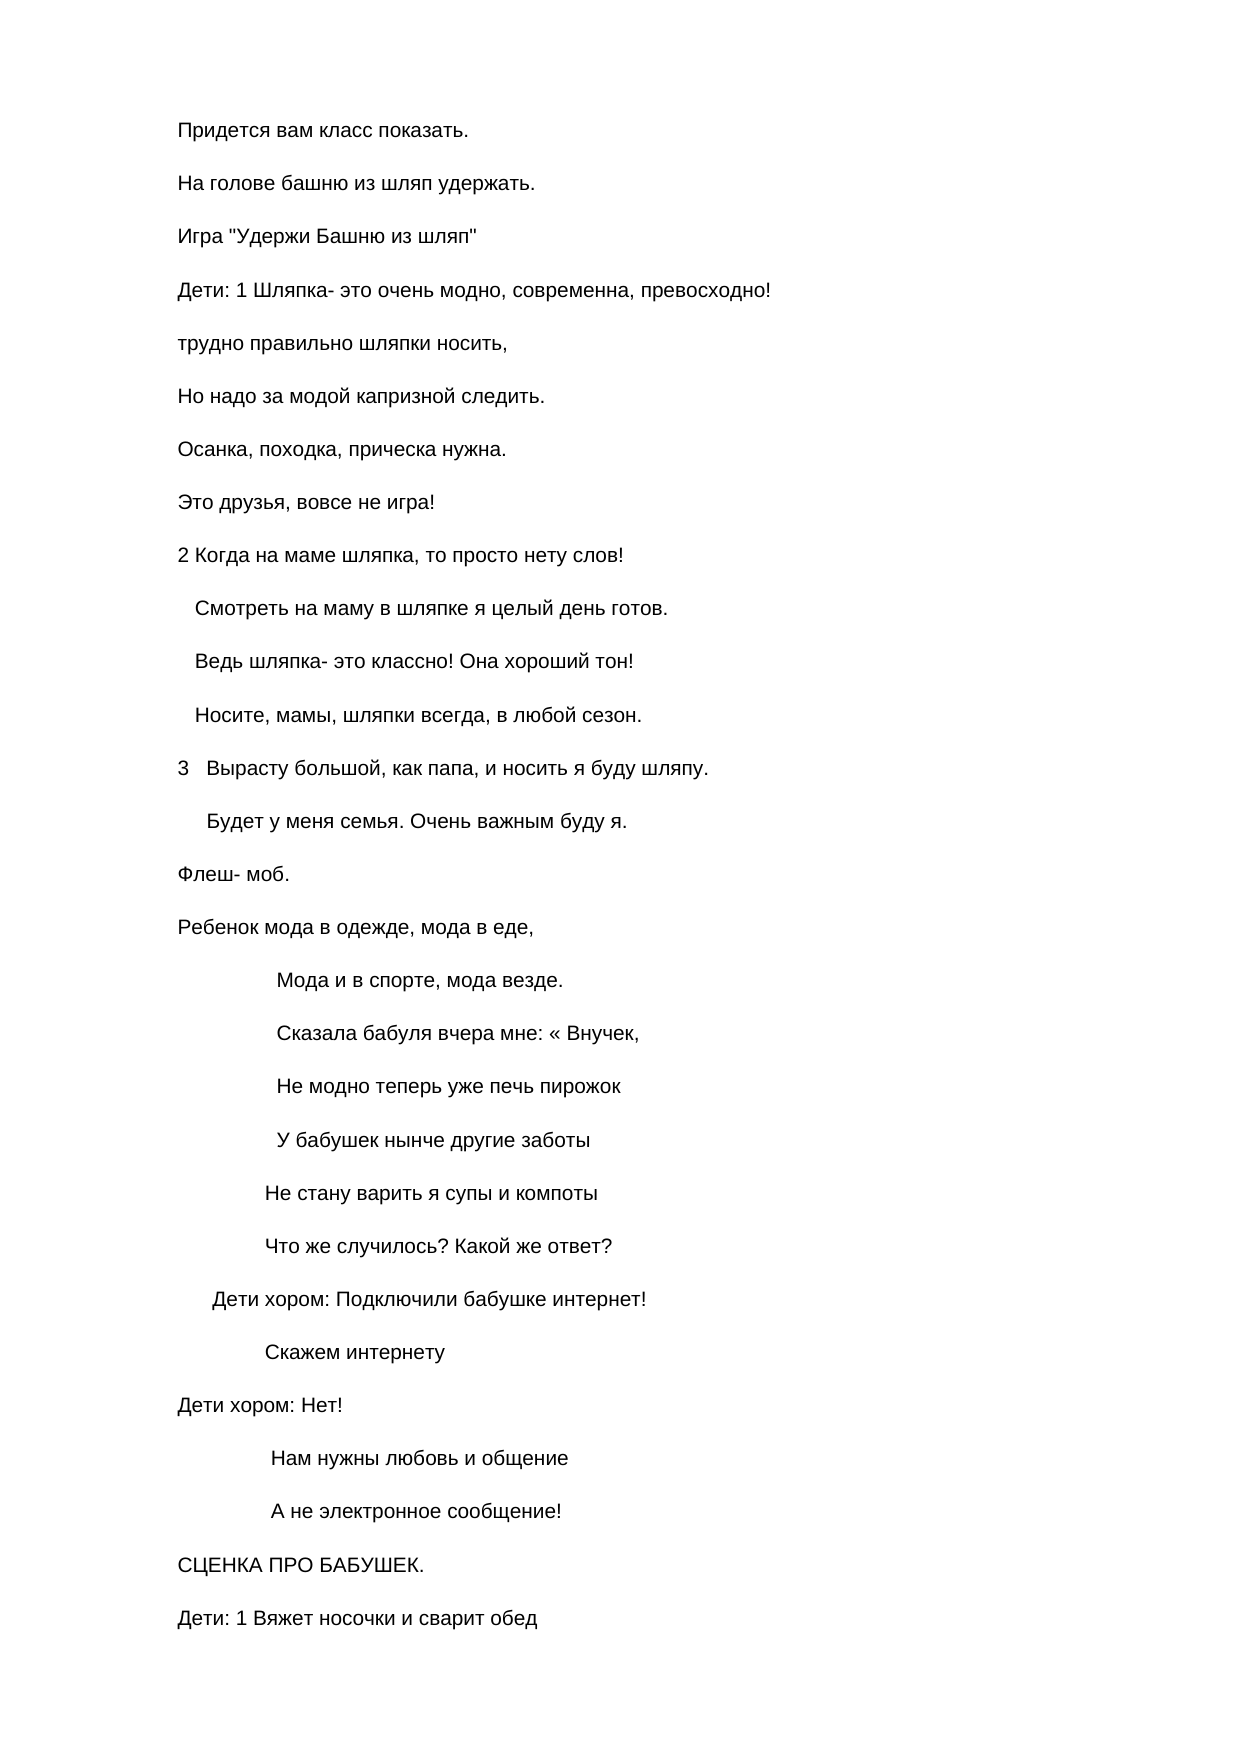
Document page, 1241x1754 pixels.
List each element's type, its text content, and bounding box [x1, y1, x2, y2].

text Ребенок мода в одежде, мода в еде, [177, 915, 1152, 939]
text Дети: 1 Шляпка- это очень модно, современна, превосходно! [177, 277, 1152, 301]
text Сказала бабуля вчера мне: « Внучек, [177, 1021, 1152, 1045]
text Дети хором: Нет! [177, 1393, 1152, 1417]
text Носите, мамы, шляпки всегда, в любой сезон. [177, 702, 1152, 726]
text Но надо за модой капризной следить. [177, 384, 1152, 408]
text А не электронное сообщение! [177, 1499, 1152, 1523]
text Это друзья, вовсе не игра! [177, 490, 1152, 514]
text 2 Когда на маме шляпка, то просто нету слов! [177, 543, 1152, 567]
text Мода и в спорте, мода везде. [177, 968, 1152, 992]
text Что же случилось? Какой же ответ? [177, 1234, 1152, 1258]
text Дети: 1 Вяжет носочки и сварит обед [177, 1606, 1152, 1629]
text Игра "Удержи Башню из шляп" [177, 224, 1152, 248]
text На голове башню из шляп удержать. [177, 171, 1152, 195]
text Нам нужны любовь и общение [177, 1446, 1152, 1470]
text Смотреть на маму в шляпке я целый день готов. [177, 596, 1152, 620]
text Не стану варить я супы и компоты [177, 1181, 1152, 1204]
text Придется вам класс показать. [177, 118, 1152, 142]
text У бабушек нынче другие заботы [177, 1127, 1152, 1151]
text Скажем интернету [177, 1340, 1152, 1364]
text Будет у меня семья. Очень важным буду я. [177, 809, 1152, 833]
text Флеш- моб. [177, 862, 1152, 886]
text Ведь шляпка- это классно! Она хороший тон! [177, 649, 1152, 673]
text Осанка, походка, прическа нужна. [177, 437, 1152, 461]
text СЦЕНКА ПРО БАБУШЕК. [177, 1552, 1152, 1576]
text трудно правильно шляпки носить, [177, 331, 1152, 354]
text Дети хором: Подключили бабушке интернет! [177, 1287, 1152, 1311]
text 3 Вырасту большой, как папа, и носить я буду шляпу. [177, 756, 1152, 779]
text Не модно теперь уже печь пирожок [177, 1074, 1152, 1098]
